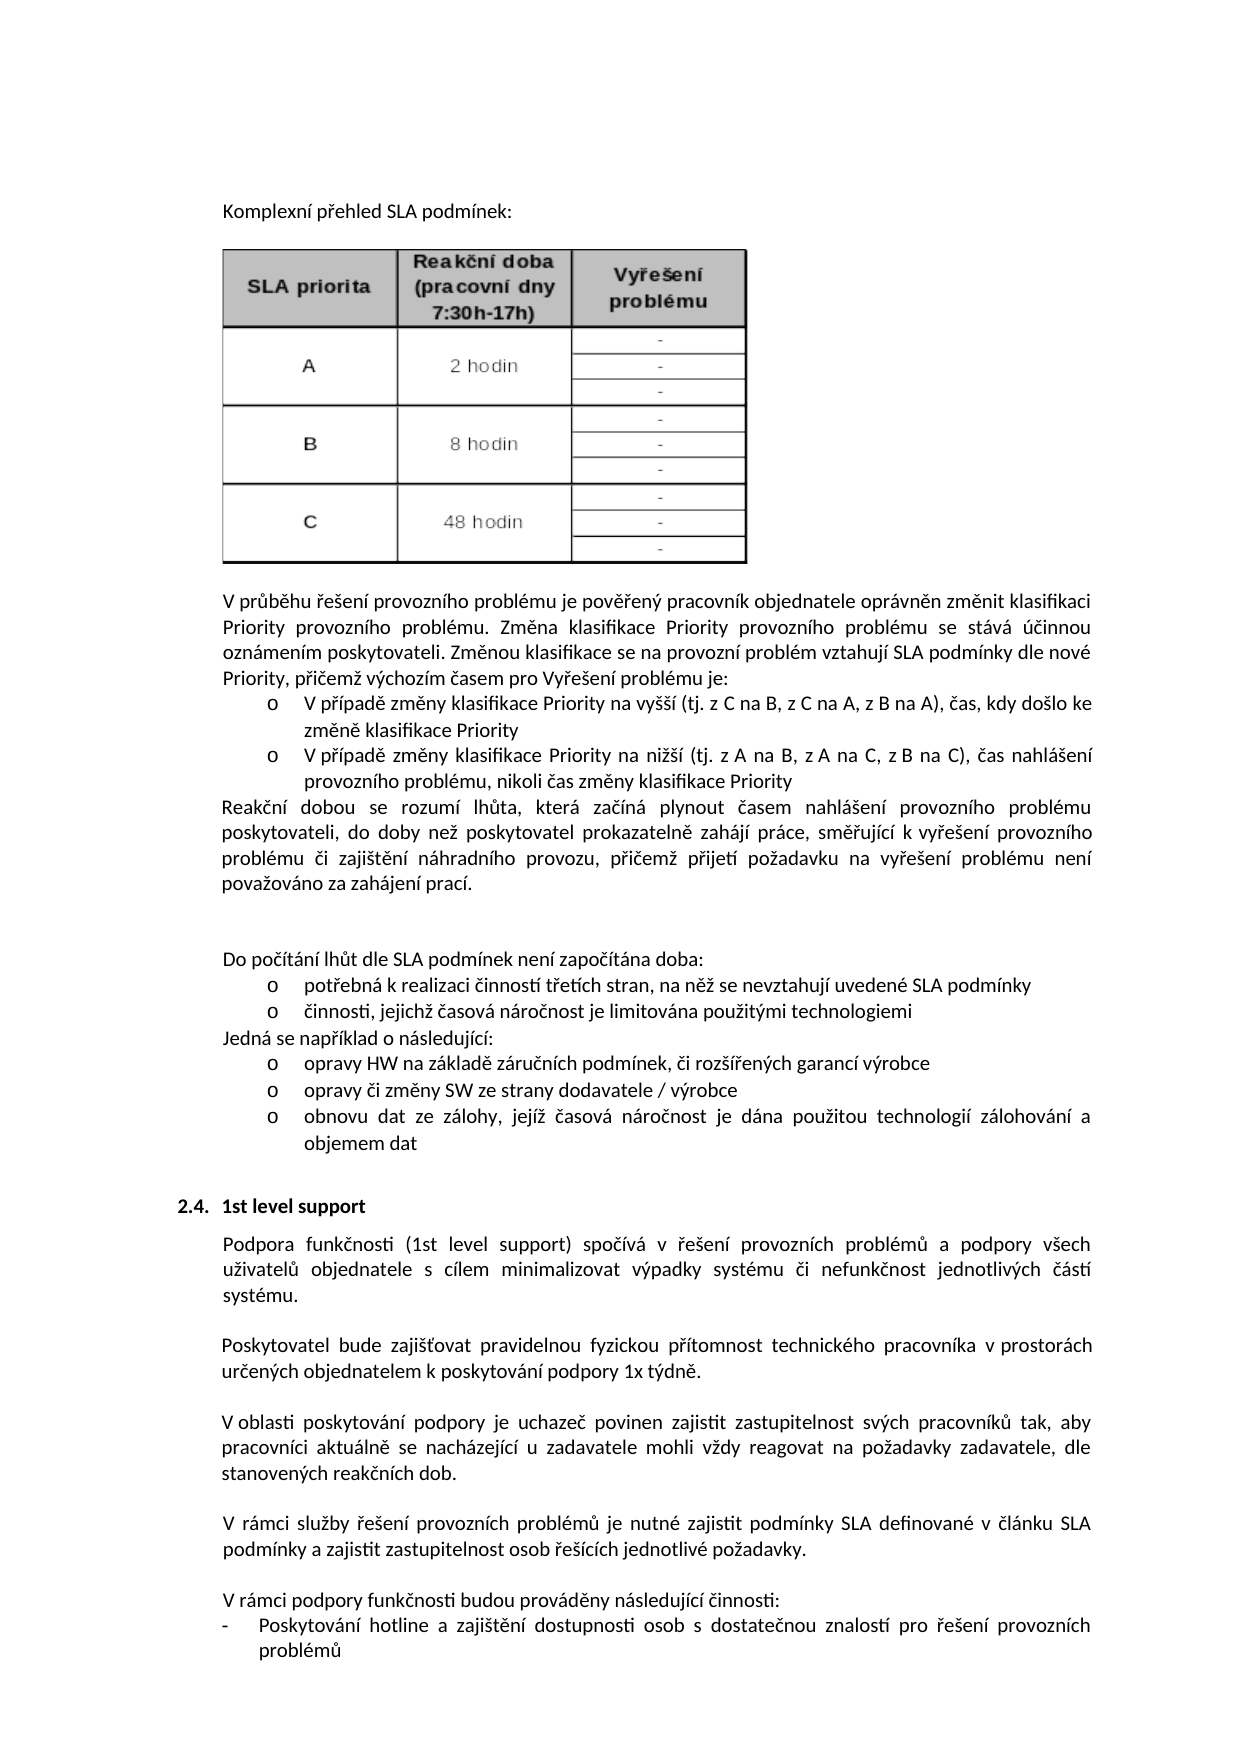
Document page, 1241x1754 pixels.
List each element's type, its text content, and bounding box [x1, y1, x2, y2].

text Poskytovatel bude zajišťovat pravidelnou fyzickou přítomnost technického pracovníka v prostorách určených objednatelem k poskytování podpory 1x týdně. [221, 1333, 1093, 1383]
text Komplexní přehled SLA podmínek: [223, 198, 1093, 224]
text Jedná se například o následující: [223, 1025, 1093, 1050]
list opravy HW na základě záručních podmínek, či rozšířených garancí výrobce [266, 1050, 1093, 1077]
list obnovu dat ze zálohy, jejíž časová náročnost je dána použitou technologií zálohování a objemem dat [266, 1103, 1093, 1155]
list 1st level support [177, 1193, 1093, 1218]
list V případě změny klasifikace Priority na vyšší (tj. z C na B, z C na A, z B na A), čas, kdy došlo ke změně klasifikace Priority [266, 690, 1093, 742]
text V rámci podpory funkčnosti budou prováděny následující činnosti: [223, 1587, 1093, 1612]
list Poskytování hotline a zajištění dostupnosti osob s dostatečnou znalostí pro řešení provozních problémů [221, 1612, 1093, 1663]
text Podpora funkčnosti (1st level support) spočívá v řešení provozních problémů a podpory všech uživatelů objednatele s cílem minimalizovat výpadky systému či nefunkčnost jednotlivých částí systému. [223, 1231, 1093, 1307]
text V oblasti poskytování podpory je uchazeč povinen zajistit zastupitelnost svých pracovníků tak, aby pracovníci aktuálně se nacházející u zadavatele mohli vždy reagovat na požadavky zadavatele, dle stanovených reakčních dob. [221, 1409, 1093, 1485]
text V rámci služby řešení provozních problémů je nutné zajistit podmínky SLA definované v článku SLA podmínky a zajistit zastupitelnost osob řešících jednotlivé požadavky. [223, 1511, 1093, 1561]
text Reakční dobou se rozumí lhůta, která začíná plynout časem nahlášení provozního problému poskytovateli, do doby než poskytovatel prokazatelně zahájí práce, směřující k vyřešení provozního problému či zajištění náhradního provozu, přičemž přijetí požadavku na vyřešení problému není považováno za zahájení prací. [221, 794, 1093, 896]
text Do počítání lhůt dle SLA podmínek není započítána doba: [223, 947, 1093, 972]
list potřebná k realizaci činností třetích stran, na něž se nevztahují uvedené SLA podmínky [266, 972, 1093, 998]
list opravy či změny SW ze strany dodavatele / výrobce [266, 1077, 1093, 1103]
list V případě změny klasifikace Priority na nižší (tj. z A na B, z A na C, z B na C), čas nahlášení provozního problému, nikoli čas změny klasifikace Priority [266, 742, 1093, 794]
text V průběhu řešení provozního problému je pověřený pracovník objednatele oprávněn změnit klasifikaci Priority provozního problému. Změna klasifikace Priority provozního problému se stává účinnou oznámením poskytovateli. Změnou klasifikace se na provozní problém vztahují SLA podmínky dle nové Priority, přičemž výchozím časem pro Vyřešení problému je: [223, 589, 1093, 690]
list činnosti, jejichž časová náročnost je limitována použitými technologiemi [266, 998, 1093, 1025]
